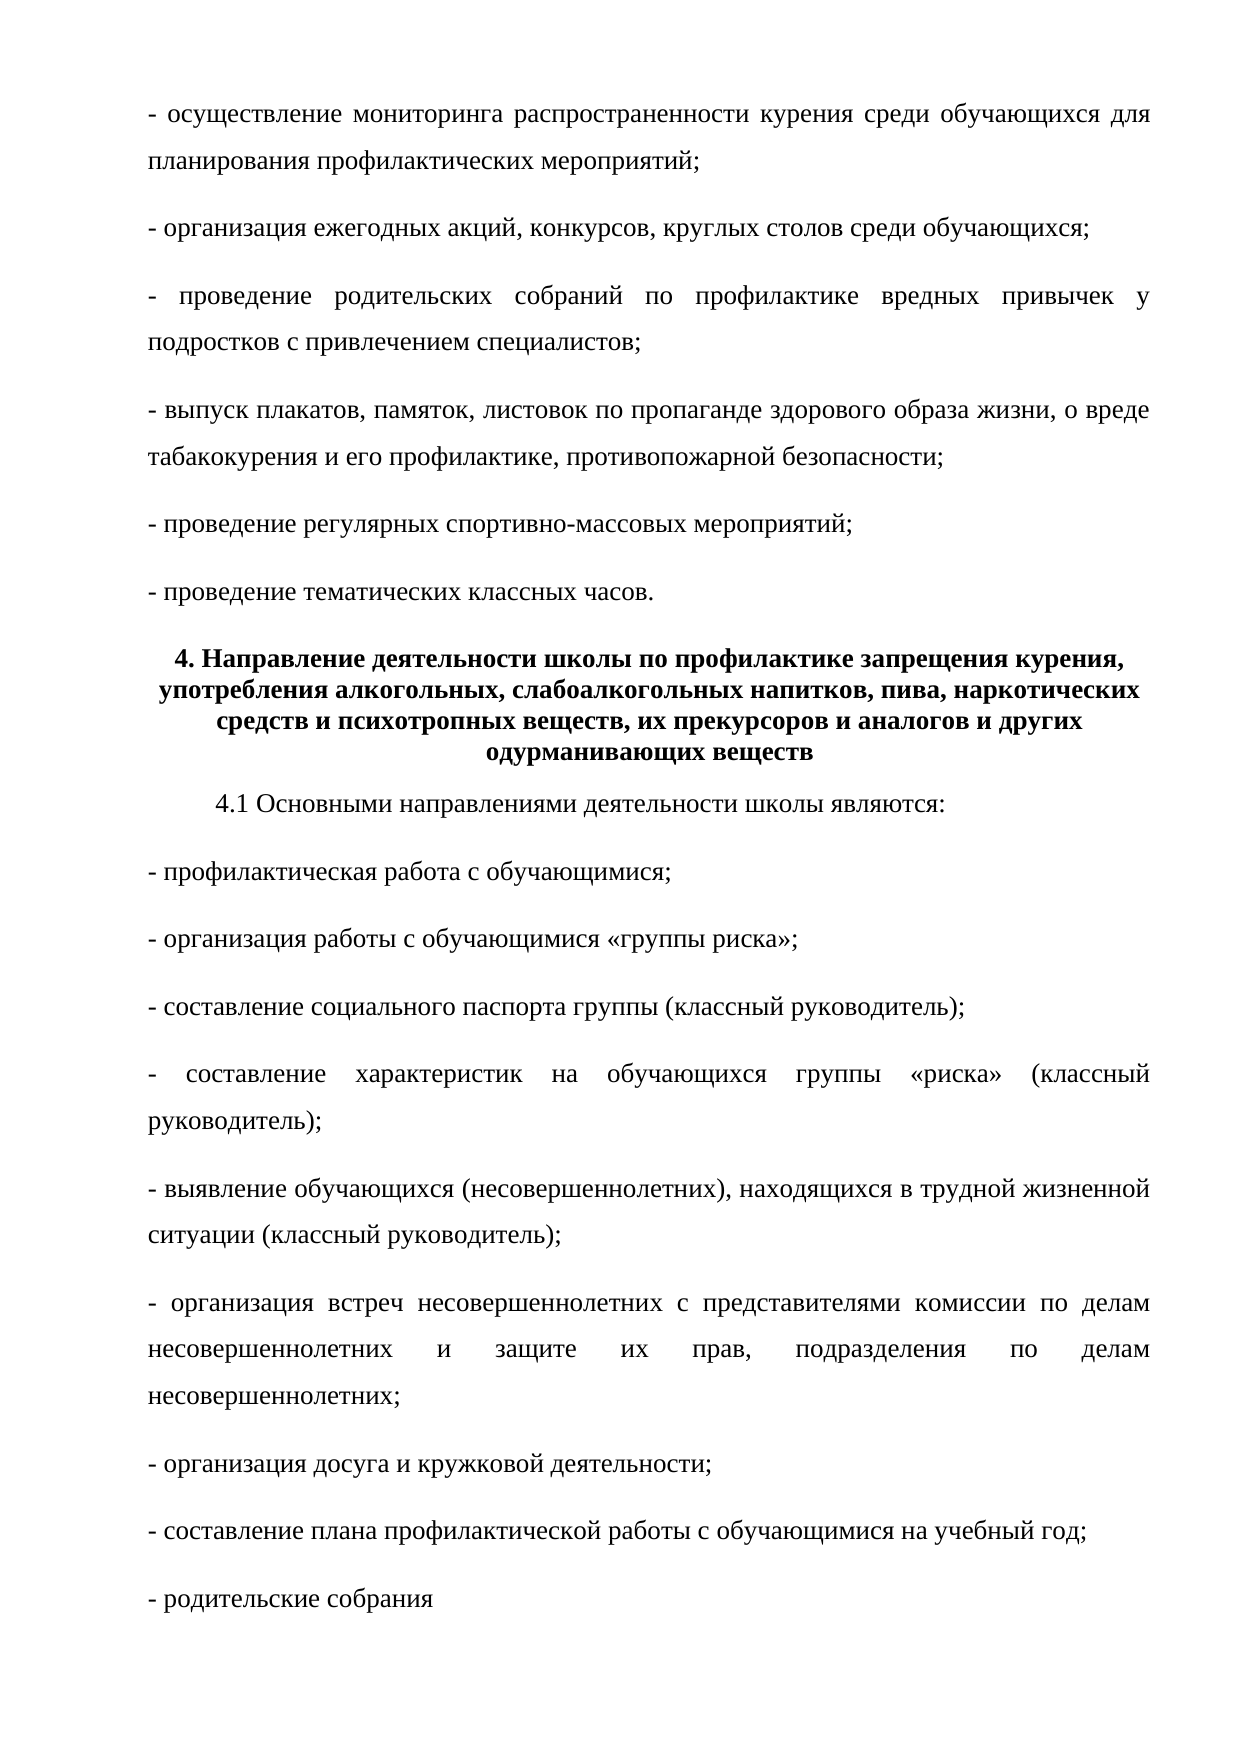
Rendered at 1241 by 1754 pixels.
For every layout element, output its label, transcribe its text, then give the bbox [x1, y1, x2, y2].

text - выпуск плакатов, памяток, листовок по пропаганде здорового образа жизни, о вреде табакокурения и его профилактике, противопожарной безопасности; [148, 393, 1152, 471]
text - выявление обучающихся (несовершеннолетних), находящихся в трудной жизненной ситуации (классный руководитель); [148, 1172, 1152, 1249]
text 4.1 Основными направлениями деятельности школы являются: [148, 787, 1152, 819]
text - проведение тематических классных часов. [148, 574, 1152, 606]
text - осуществление мониторинга распространенности курения среди обучающихся для планирования профилактических мероприятий; [148, 97, 1152, 175]
text - профилактическая работа с обучающимися; [148, 855, 1152, 886]
text - организация работы с обучающимися «группы риска»; [148, 922, 1152, 954]
text - составление характеристик на обучающихся группы «риска» (классный руководитель); [148, 1057, 1152, 1135]
text - составление плана профилактической работы с обучающимися на учебный год; [148, 1514, 1152, 1545]
text - организация встреч несовершеннолетних с представителями комиссии по делам несовершеннолетних и защите их прав, подразделения по делам несовершеннолетних; [148, 1286, 1152, 1410]
text 4. Направление деятельности школы по профилактике запрещения курения, употребления алкогольных, слабоалкогольных напитков, пива, наркотических средств и психотропных веществ, их прекурсоров и аналогов и других одурманивающих веществ [148, 642, 1152, 767]
text - составление социального паспорта группы (классный руководитель); [148, 990, 1152, 1021]
text - организация досуга и кружковой деятельности; [148, 1447, 1152, 1478]
text - проведение родительских собраний по профилактике вредных привычек у подростков с привлечением специалистов; [148, 279, 1152, 357]
text - организация ежегодных акций, конкурсов, круглых столов среди обучающихся; [148, 211, 1152, 242]
text - родительские собрания [148, 1582, 1152, 1613]
text - проведение регулярных спортивно-массовых мероприятий; [148, 507, 1152, 538]
